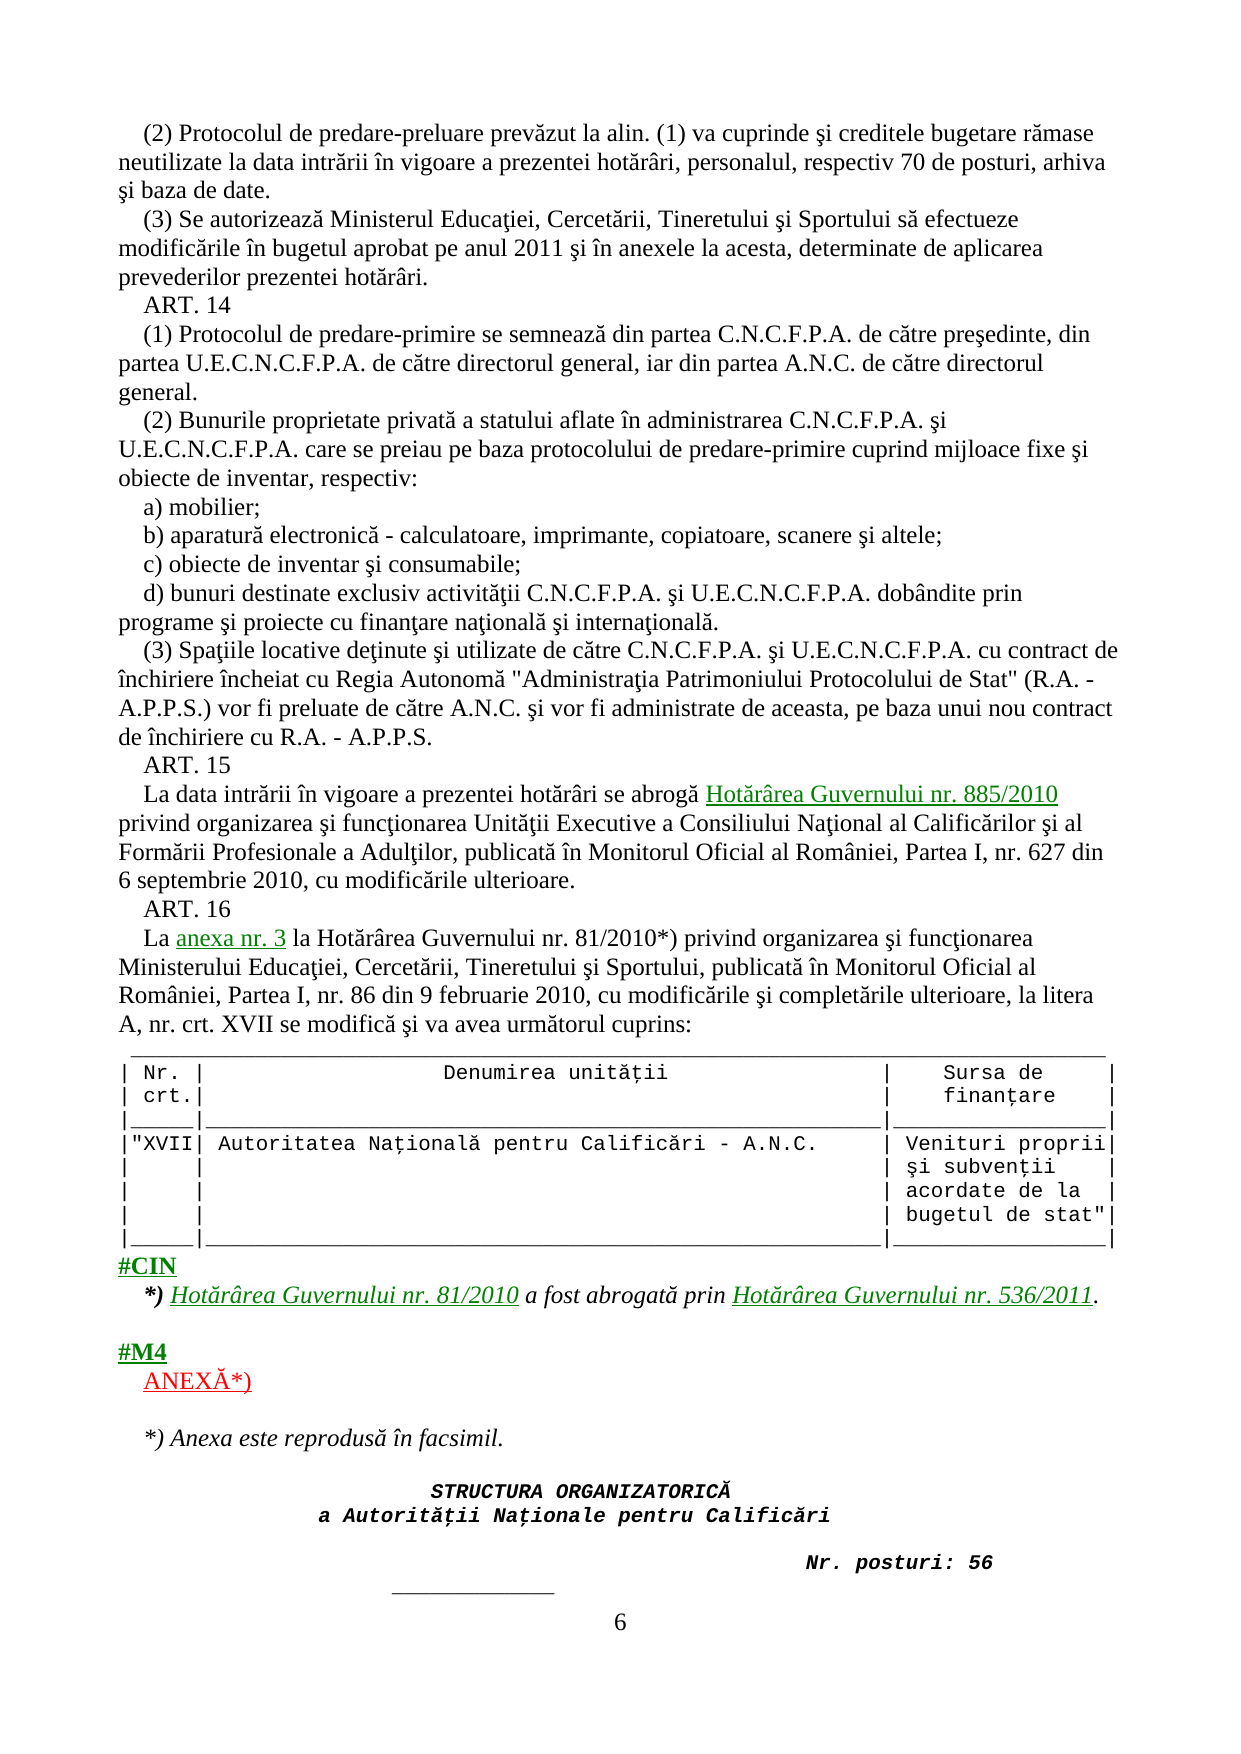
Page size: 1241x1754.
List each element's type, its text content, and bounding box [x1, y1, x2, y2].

text ANEXĂ*) [118, 1366, 1122, 1395]
text (2) Protocolul de predare-preluare prevăzut la alin. (1) va cuprinde şi creditele bugetare rămase neutilizate la data intrării în vigoare a prezentei hotărâri, personalul, respectiv 70 de posturi, arhiva şi baza de date. [118, 118, 1122, 204]
text |_____|______________________________________________________|_________________| [118, 1109, 1122, 1133]
text c) obiecte de inventar şi consumabile; [118, 549, 1122, 578]
text d) bunuri destinate exclusiv activităţii C.N.C.F.P.A. şi U.E.C.N.C.F.P.A. dobândite prin programe şi proiecte cu finanţare naţională şi internaţională. [118, 578, 1122, 636]
text ART. 16 [118, 894, 1122, 923]
text (2) Bunurile proprietate privată a statului aflate în administrarea C.N.C.F.P.A. şi U.E.C.N.C.F.P.A. care se preiau pe baza protocolului de predare-primire cuprind mijloace fixe şi obiecte de inventar, respectiv: [118, 406, 1122, 492]
text (3) Se autorizează Ministerul Educaţiei, Cercetării, Tineretului şi Sportului să efectueze modificările în bugetul aprobat pe anul 2011 şi în anexele la acesta, determinate de aplicarea prevederilor prezentei hotărâri. [118, 204, 1122, 291]
text | | | şi subvenţii | [118, 1156, 1122, 1180]
text | | | acordate de la | [118, 1180, 1122, 1204]
text STRUCTURA ORGANIZATORICĂ [118, 1481, 1122, 1504]
text (3) Spaţiile locative deţinute şi utilizate de către C.N.C.F.P.A. şi U.E.C.N.C.F.P.A. cu contract de închiriere încheiat cu Regia Autonomă "Administraţia Patrimoniului Protocolului de Stat" (R.A. - A.P.P.S.) vor fi preluate de către A.N.C. şi vor fi administrate de aceasta, pe baza unui nou contract de închiriere cu R.A. - A.P.P.S. [118, 636, 1122, 751]
text ART. 15 [118, 751, 1122, 779]
text a) mobilier; [118, 492, 1122, 521]
text #M4 [118, 1337, 1122, 1366]
text | crt.| | finanţare | [118, 1085, 1122, 1109]
text |_____|______________________________________________________|_________________| [118, 1227, 1122, 1251]
text La data intrării în vigoare a prezentei hotărâri se abrogă Hotărârea Guvernului nr. 885/2010 privind organizarea şi funcţionarea Unităţii Executive a Consiliului Naţional al Calificărilor şi al Formării Profesionale a Adulţilor, publicată în Monitorul Oficial al României, Partea I, nr. 627 din 6 septembrie 2010, cu modificările ulterioare. [118, 779, 1122, 894]
text ART. 14 [118, 291, 1122, 319]
text | Nr. | Denumirea unităţii | Sursa de | [118, 1062, 1122, 1085]
text *) Hotărârea Guvernului nr. 81/2010 a fost abrogată prin Hotărârea Guvernului nr. 536/2011. [118, 1280, 1122, 1308]
text *) Anexa este reprodusă în facsimil. [118, 1423, 1122, 1452]
text _____________ [118, 1576, 1122, 1599]
text La anexa nr. 3 la Hotărârea Guvernului nr. 81/2010*) privind organizarea şi funcţionarea Ministerului Educaţiei, Cercetării, Tineretului şi Sportului, publicată în Monitorul Oficial al României, Partea I, nr. 86 din 9 februarie 2010, cu modificările şi completările ulterioare, la litera A, nr. crt. XVII se modifică şi va avea următorul cuprins: [118, 923, 1122, 1038]
text | | | bugetul de stat"| [118, 1204, 1122, 1227]
text Nr. posturi: 56 [118, 1552, 1122, 1576]
text |"XVII| Autoritatea Naţională pentru Calificări - A.N.C. | Venituri proprii| [118, 1133, 1122, 1156]
text (1) Protocolul de predare-primire se semnează din partea C.N.C.F.P.A. de către preşedinte, din partea U.E.C.N.C.F.P.A. de către directorul general, iar din partea A.N.C. de către directorul general. [118, 319, 1122, 406]
text b) aparatură electronică - calculatoare, imprimante, copiatoare, scanere şi altele; [118, 521, 1122, 549]
text #CIN [118, 1251, 1122, 1280]
text a Autorităţii Naţionale pentru Calificări [118, 1504, 1122, 1528]
text ______________________________________________________________________________ [118, 1038, 1122, 1062]
